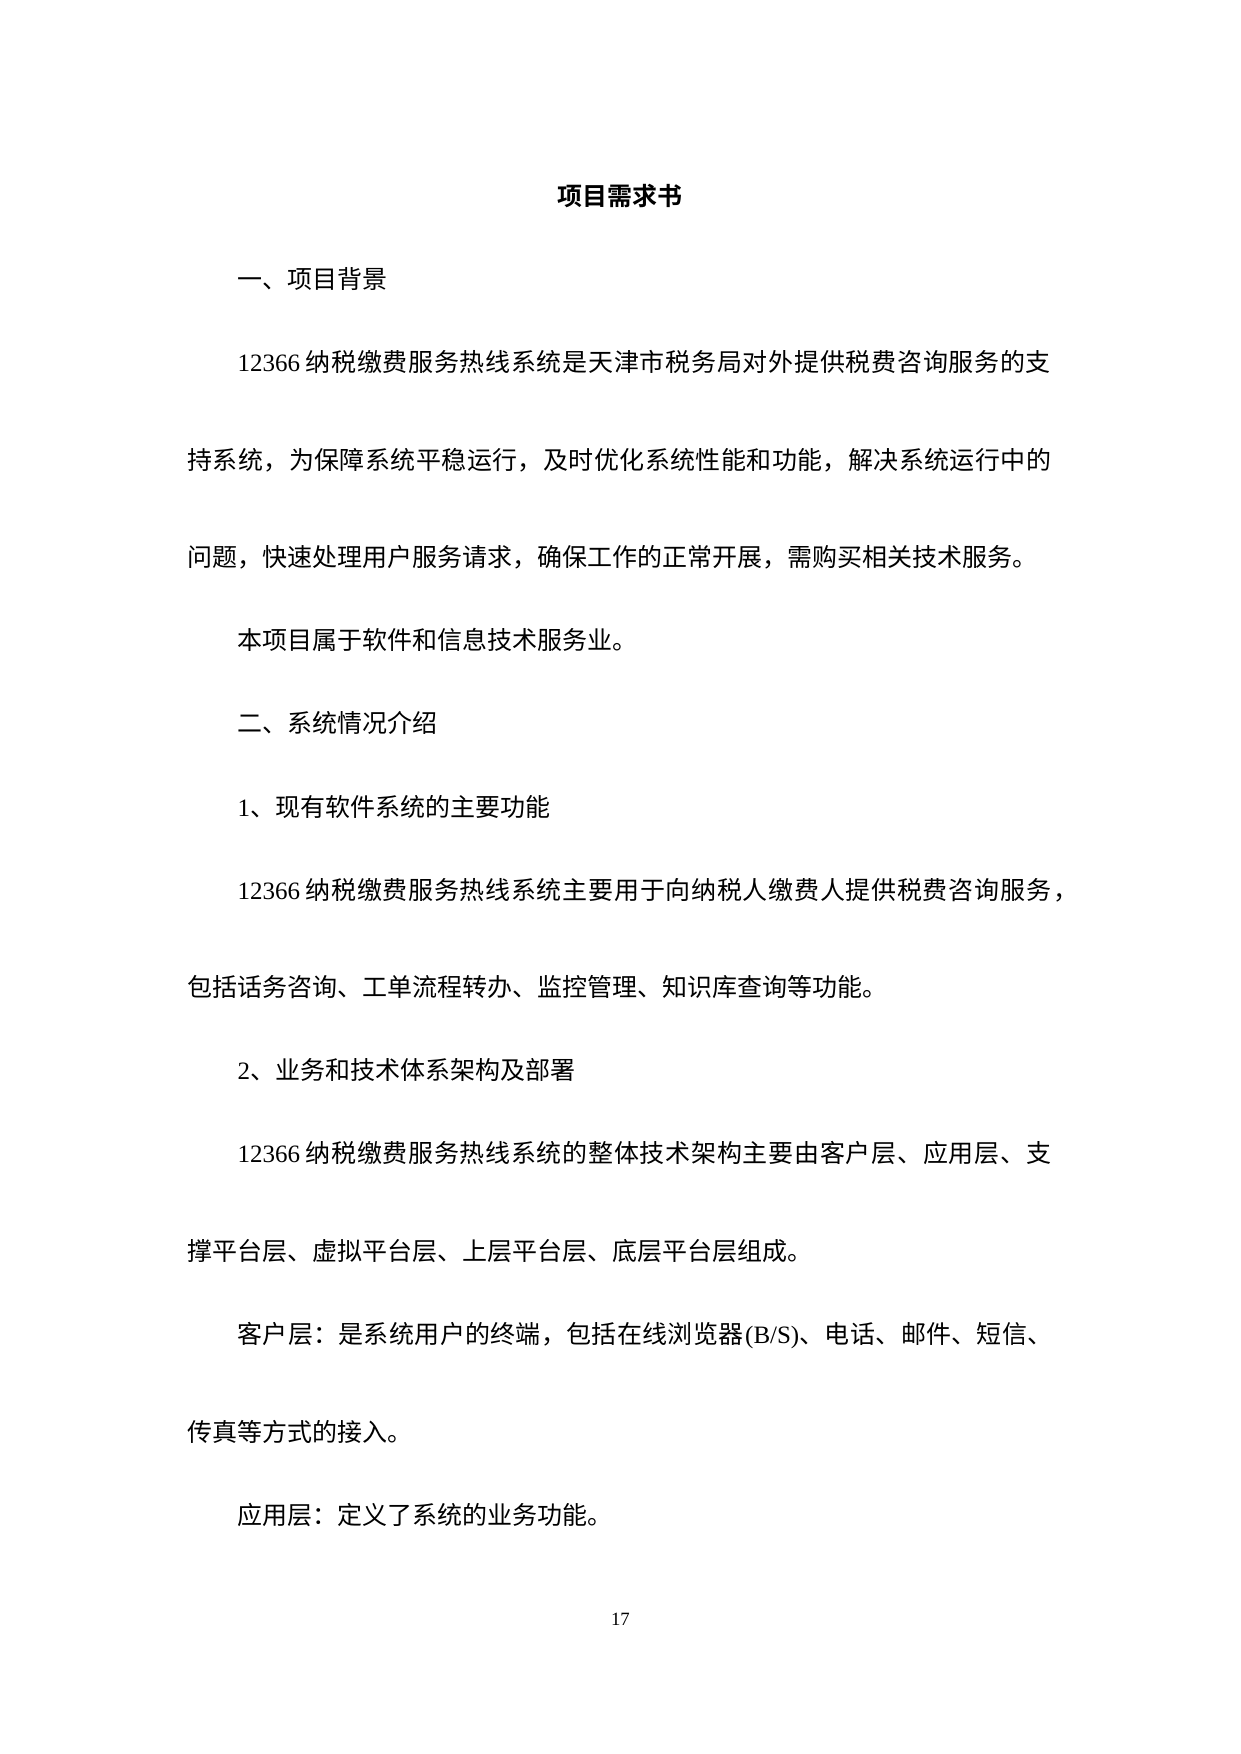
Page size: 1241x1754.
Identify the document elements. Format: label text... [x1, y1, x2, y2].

text 一、项目背景 [187, 245, 1053, 310]
text 客户层：是系统用户的终端，包括在线浏览器(B/S)、电话、邮件、短信、传真等方式的接入。 [187, 1300, 1053, 1463]
text 2、业务和技术体系架构及部署 [187, 1036, 1053, 1101]
text 1、现有软件系统的主要功能 [187, 773, 1053, 838]
text 12366纳税缴费服务热线系统是天津市税务局对外提供税费咨询服务的支持系统，为保障系统平稳运行，及时优化系统性能和功能，解决系统运行中的问题，快速处理用户服务请求，确保工作的正常开展，需购买相关技术服务。 [187, 328, 1053, 588]
text 项目需求书 [187, 162, 1053, 227]
text 12366纳税缴费服务热线系统的整体技术架构主要由客户层、应用层、支撑平台层、虚拟平台层、上层平台层、底层平台层组成。 [187, 1119, 1053, 1282]
text 本项目属于软件和信息技术服务业。 [187, 606, 1053, 671]
text 12366纳税缴费服务热线系统主要用于向纳税人缴费人提供税费咨询服务，包括话务咨询、工单流程转办、监控管理、知识库查询等功能。 [187, 856, 1053, 1018]
text 二、系统情况介绍 [187, 689, 1053, 754]
text 应用层：定义了系统的业务功能。 [187, 1481, 1053, 1546]
